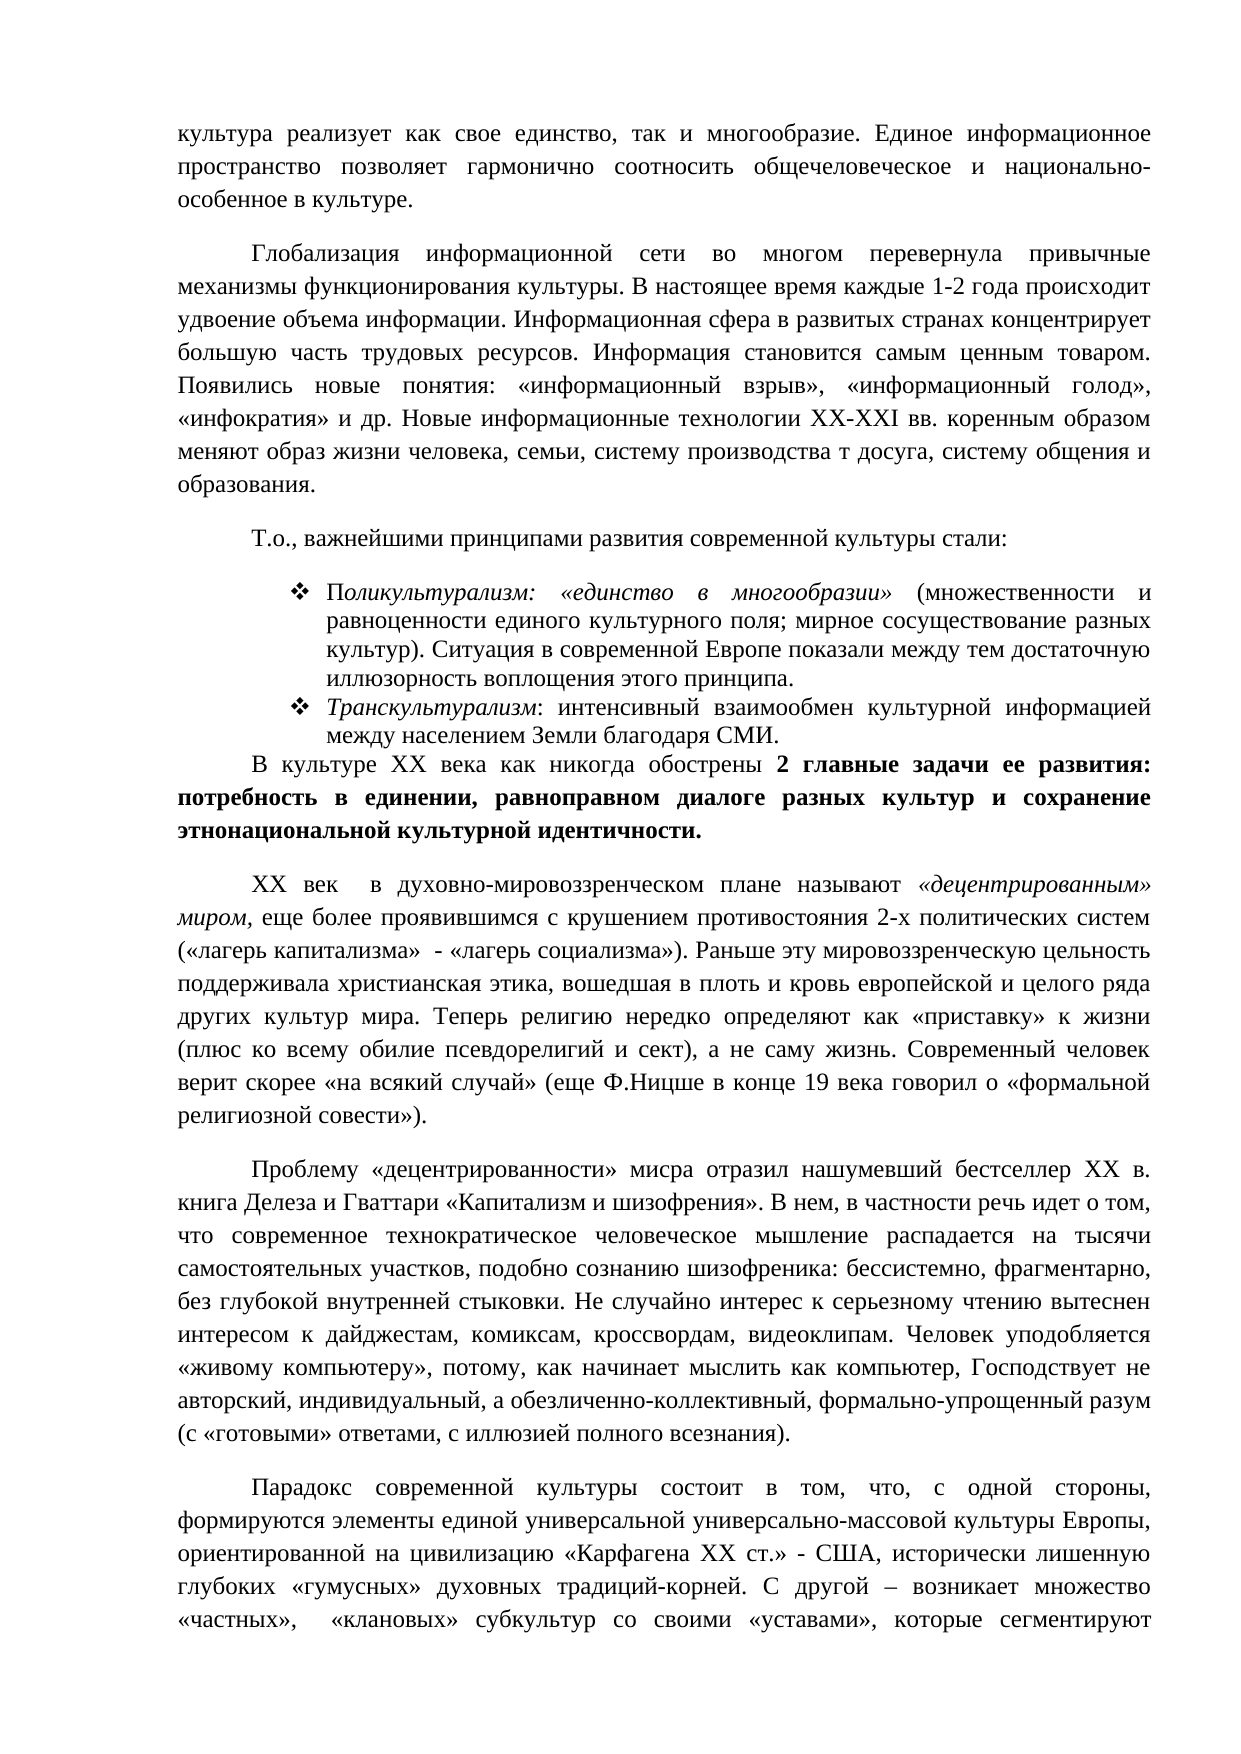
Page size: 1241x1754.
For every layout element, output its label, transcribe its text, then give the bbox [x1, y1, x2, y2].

text Глобализация информационной сети во многом перевернула привычные механизмы функционирования культуры. В настоящее время каждые 1-2 года происходит удвоение объема информации. Информационная сфера в развитых странах концентрирует большую часть трудовых ресурсов. Информация становится самым ценным товаром. Появились новые понятия: «информационный взрыв», «информационный голод», «инфократия» и др. Новые информационные технологии ХХ-ХХІ вв. коренным образом меняют образ жизни человека, семьи, систему производства т досуга, систему общения и образования. [177, 238, 1152, 498]
text В культуре ХХ века как никогда обострены 2 главные задачи ее развития: потребность в единении, равноправном диалоге разных культур и сохранение этнонациональной культурной идентичности. [177, 749, 1152, 844]
list Транскультурализм: интенсивный взаимообмен культурной информацией между населением Земли благодаря СМИ. [288, 692, 1152, 749]
text ХХ век в духовно-мировоззренческом плане называют «децентрированным» миром, еще более проявившимся с крушением противостояния 2-х политических систем («лагерь капитализма» - «лагерь социализма»). Раньше эту мировоззренческую цельность поддерживала христианская этика, вошедшая в плоть и кровь европейской и целого ряда других культур мира. Теперь религию нередко определяют как «приставку» к жизни (плюс ко всему обилие псевдорелигий и сект), а не саму жизнь. Современный человек верит скорее «на всякий случай» (еще Ф.Ницше в конце 19 века говорил о «формальной религиозной совести»). [177, 869, 1152, 1129]
list Поликультурализм: «единство в многообразии» (множественности и равноценности единого культурного поля; мирное сосуществование разных культур). Ситуация в современной Европе показали между тем достаточную иллюзорность воплощения этого принципа. [288, 577, 1152, 692]
text Проблему «децентрированности» мисра отразил нашумевший бестселлер ХХ в. книга Делеза и Гваттари «Капитализм и шизофрения». В нем, в частности речь идет о том, что современное технократическое человеческое мышление распадается на тысячи самостоятельных участков, подобно сознанию шизофреника: бессистемно, фрагментарно, без глубокой внутренней стыковки. Не случайно интерес к серьезному чтению вытеснен интересом к дайджестам, комиксам, кроссвордам, видеоклипам. Человек уподобляется «живому компьютеру», потому, как начинает мыслить как компьютер, Господствует не авторский, индивидуальный, а обезличенно-коллективный, формально-упрощенный разум (с «готовыми» ответами, с иллюзией полного всезнания). [177, 1154, 1152, 1447]
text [177, 118, 1152, 213]
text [177, 1472, 1152, 1633]
text Т.о., важнейшими принципами развития современной культуры стали: [177, 523, 1152, 552]
